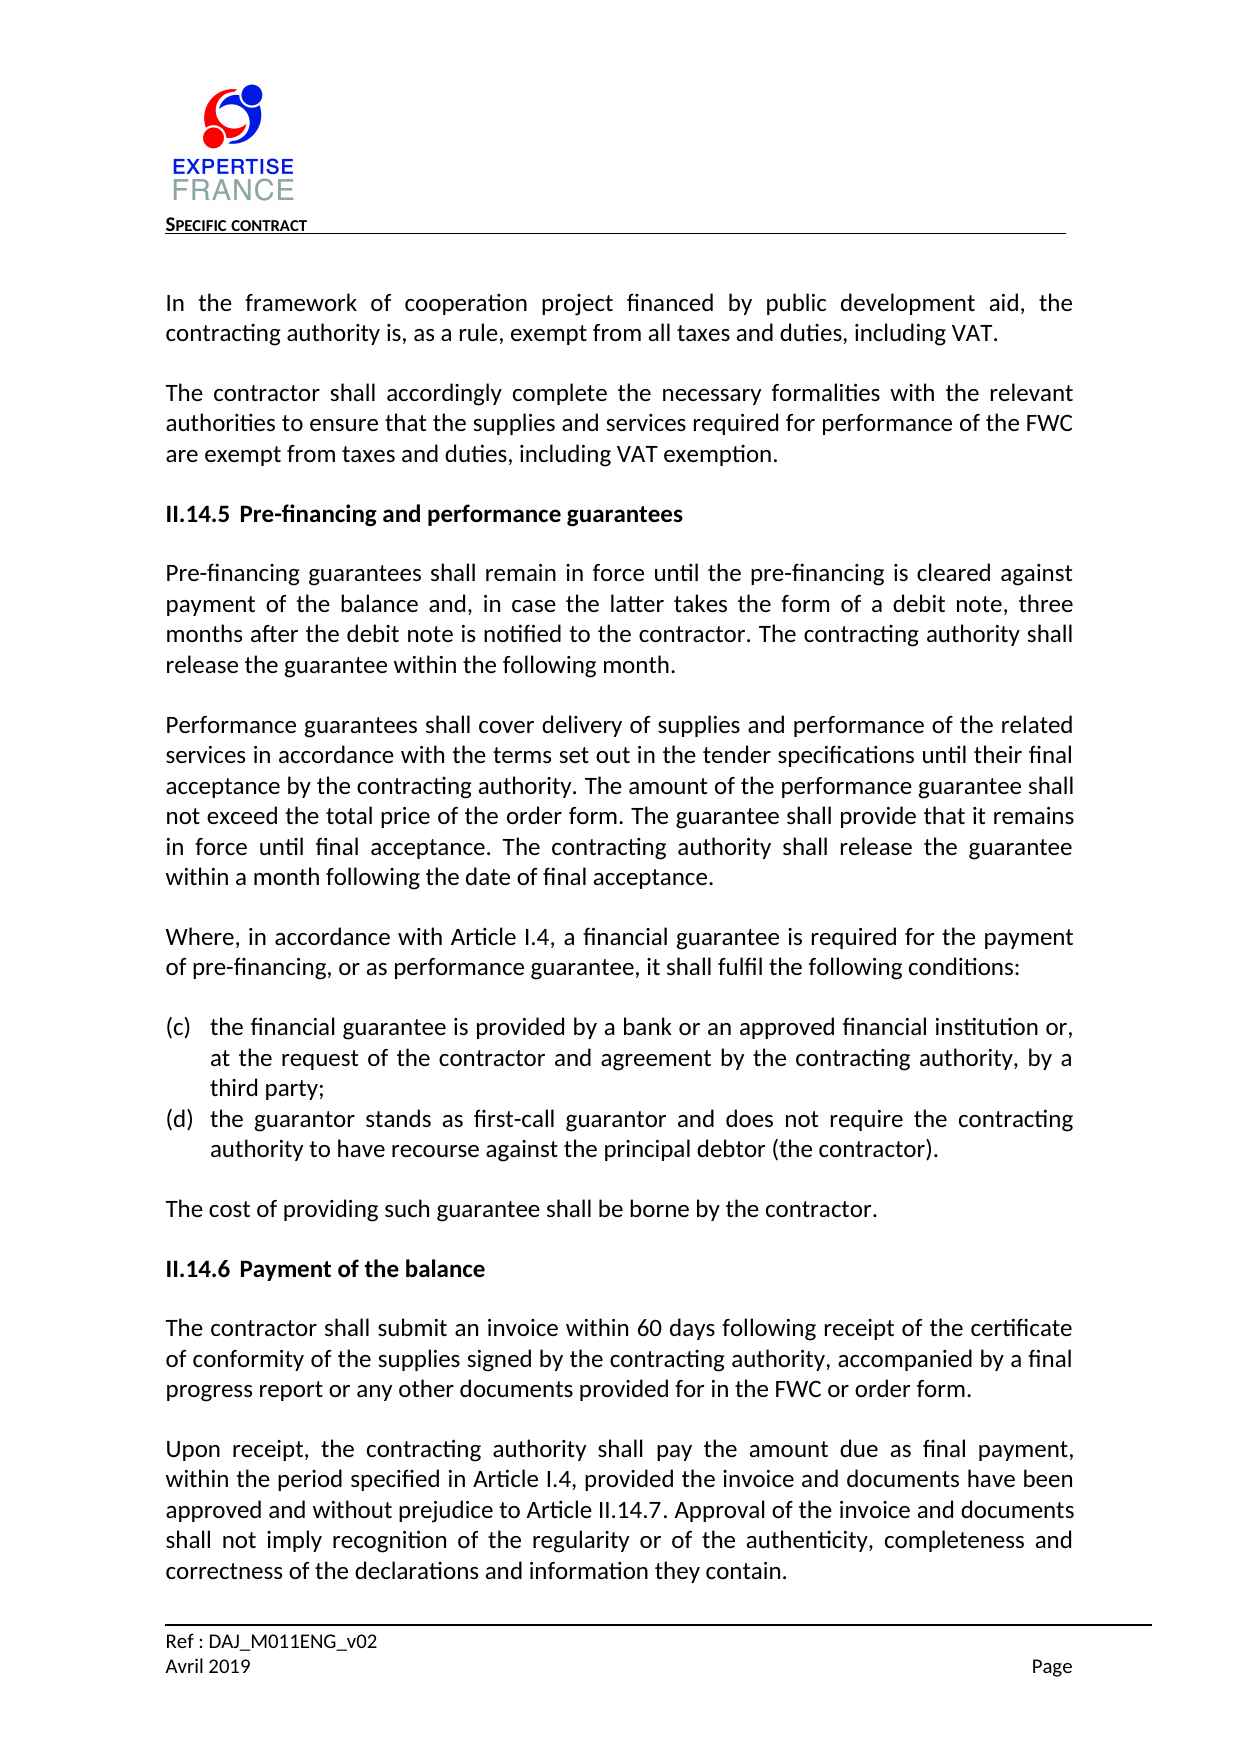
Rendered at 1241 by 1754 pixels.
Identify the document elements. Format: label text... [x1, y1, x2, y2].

subtitle II.14.6 Payment of the balance [165, 1253, 1075, 1283]
text II.14.5 Pre-financing and performance guarantees [165, 498, 1075, 528]
picture [165, 75, 302, 211]
list the financial guarantee is provided by a bank or an approved financial institution or, at the request of the contractor and agreement by the contracting authority, by a third party; [165, 1011, 1075, 1103]
text In the framework of cooperation project financed by public development aid, the contracting authority is, as a rule, exempt from all taxes and duties, including VAT. [165, 287, 1075, 348]
text Performance guarantees shall cover delivery of supplies and performance of the related services in accordance with the terms set out in the tender specifications until their final acceptance by the contracting authority. The amount of the performance guarantee shall not exceed the total price of the order form. The guarantee shall provide that it remains in force until final acceptance. The contracting authority shall release the guarantee within a month following the date of final acceptance. [165, 709, 1075, 892]
text The contractor shall submit an invoice within 60 days following receipt of the certificate of conformity of the supplies signed by the contracting authority, accompanied by a final progress report or any other documents provided for in the FWC or order form. [165, 1312, 1075, 1404]
text The contractor shall accordingly complete the necessary formalities with the relevant authorities to ensure that the supplies and services required for performance of the FWC are exempt from taxes and duties, including VAT exemption. [165, 377, 1075, 469]
list the guarantor stands as first-call guarantor and does not require the contracting authority to have recourse against the principal debtor (the contractor). [165, 1103, 1075, 1164]
text Pre-financing guarantees shall remain in force until the pre-financing is cleared against payment of the balance and, in case the latter takes the form of a debit note, three months after the debit note is notified to the contractor. The contracting authority shall release the guarantee within the following month. [165, 557, 1075, 679]
text The cost of providing such guarantee shall be borne by the contractor. [165, 1193, 1075, 1223]
text Where, in accordance with Article I.4, a financial guarantee is required for the payment of pre-financing, or as performance guarantee, it shall fulfil the following conditions: [165, 921, 1075, 982]
text Upon receipt, the contracting authority shall pay the amount due as final payment, within the period specified in Article I.4, provided the invoice and documents have been approved and without prejudice to Article II.14.7. Approval of the invoice and documents shall not imply recognition of the regularity or of the authenticity, completeness and correctness of the declarations and information they contain. [165, 1433, 1075, 1586]
